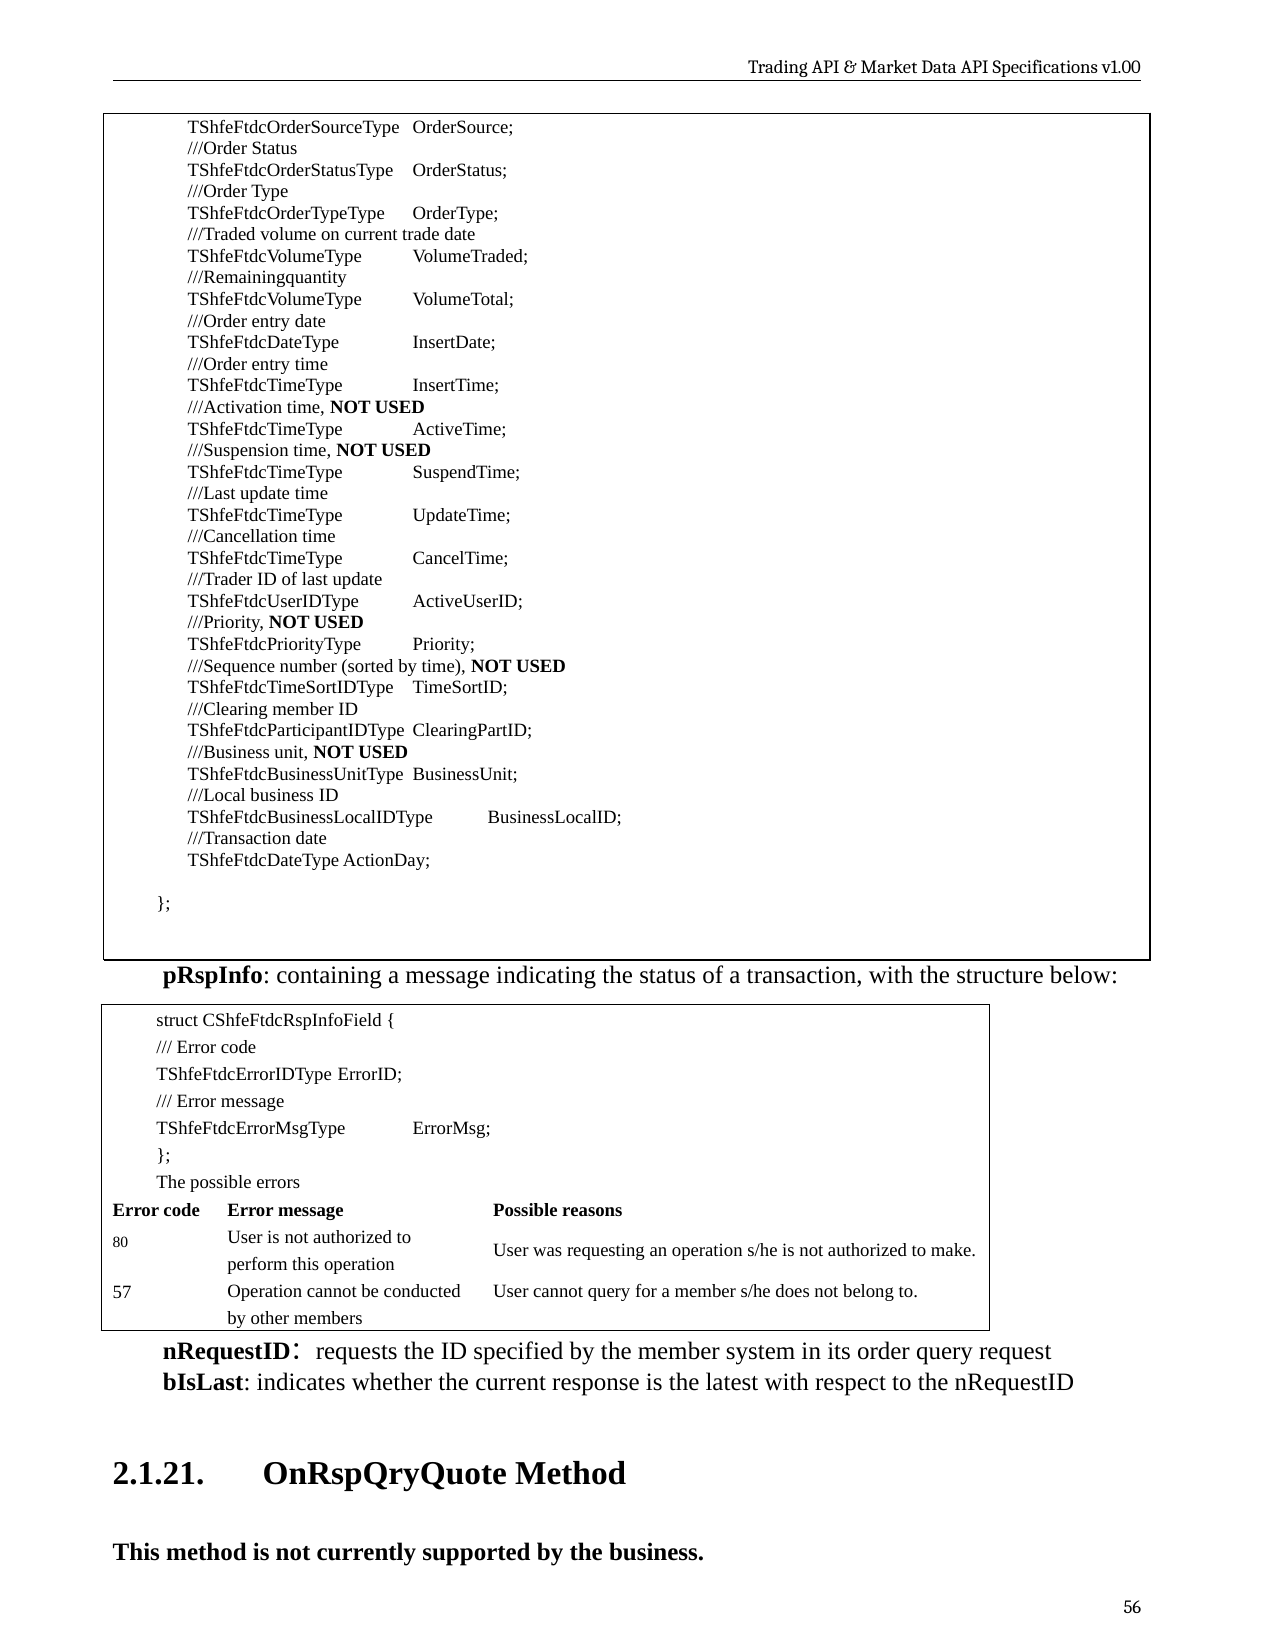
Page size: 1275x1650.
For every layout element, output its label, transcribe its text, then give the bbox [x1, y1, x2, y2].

text TShfeFtdcOrderStatusType OrderStatus; [112, 159, 1141, 180]
text ///Transaction date [112, 827, 1141, 849]
text ///Clearing member ID [112, 698, 1141, 719]
text TShfeFtdcBusinessUnitType BusinessUnit; [112, 762, 1141, 784]
text TShfeFtdcUserIDType ActiveUserID; [112, 590, 1141, 611]
text TShfeFtdcPriorityType Priority; [112, 633, 1141, 654]
text TShfeFtdcBusinessLocalIDType BusinessLocalID; [112, 806, 1141, 827]
text TShfeFtdcTimeType UpdateTime; [112, 504, 1141, 525]
text ///Trader ID of last update [112, 568, 1141, 590]
text ///Order entry time [112, 353, 1141, 374]
text TShfeFtdcOrderTypeType OrderType; [112, 202, 1141, 223]
text TShfeFtdcTimeSortIDType TimeSortID; [112, 676, 1141, 698]
text This method is not currently supported by the business. [112, 1530, 1141, 1567]
text TShfeFtdcVolumeType VolumeTotal; [112, 288, 1141, 309]
text TShfeFtdcTimeType InsertTime; [112, 374, 1141, 396]
text ///Cancellation time [112, 525, 1141, 547]
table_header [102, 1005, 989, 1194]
text TShfeFtdcTimeType SuspendTime; [112, 461, 1141, 482]
text TShfeFtdcTimeType ActiveTime; [112, 417, 1141, 439]
text ///Sequence number (sorted by time), NOT USED [112, 654, 1141, 676]
text TShfeFtdcTimeType CancelTime; [112, 547, 1141, 568]
text TShfeFtdcOrderSourceType OrderSource; [104, 114, 1149, 137]
text ///Priority, NOT USED [112, 611, 1141, 633]
text ///Order entry date [112, 309, 1141, 331]
text ///Local business ID [112, 784, 1141, 806]
text ///Last update time [112, 482, 1141, 504]
text pRspInfo: containing a message indicating the status of a transaction, with the structure below: [112, 961, 1141, 989]
text ///Order Status [112, 137, 1141, 159]
text TShfeFtdcParticipantIDType ClearingPartID; [112, 719, 1141, 741]
text ///Traded volume on current trade date [112, 223, 1141, 245]
text ///Order Type [112, 180, 1141, 202]
text nRequestID：requests the ID specified by the member system in its order query request [112, 1331, 1141, 1367]
text ///Business unit, NOT USED [112, 741, 1141, 762]
text TShfeFtdcDateType InsertDate; [112, 331, 1141, 353]
text }; [112, 892, 1141, 913]
subtitle OnRspQryQuote Method [112, 1453, 1141, 1492]
text bIsLast: indicates whether the current response is the latest with respect to the nRequestID [112, 1367, 1141, 1396]
text ///Remainingquantity [112, 266, 1141, 288]
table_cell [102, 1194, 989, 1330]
text ///Activation time, NOT USED [112, 396, 1141, 417]
text ///Suspension time, NOT USED [112, 439, 1141, 461]
text TShfeFtdcVolumeType VolumeTraded; [112, 245, 1141, 266]
text TShfeFtdcDateType ActionDay; [112, 849, 1141, 870]
